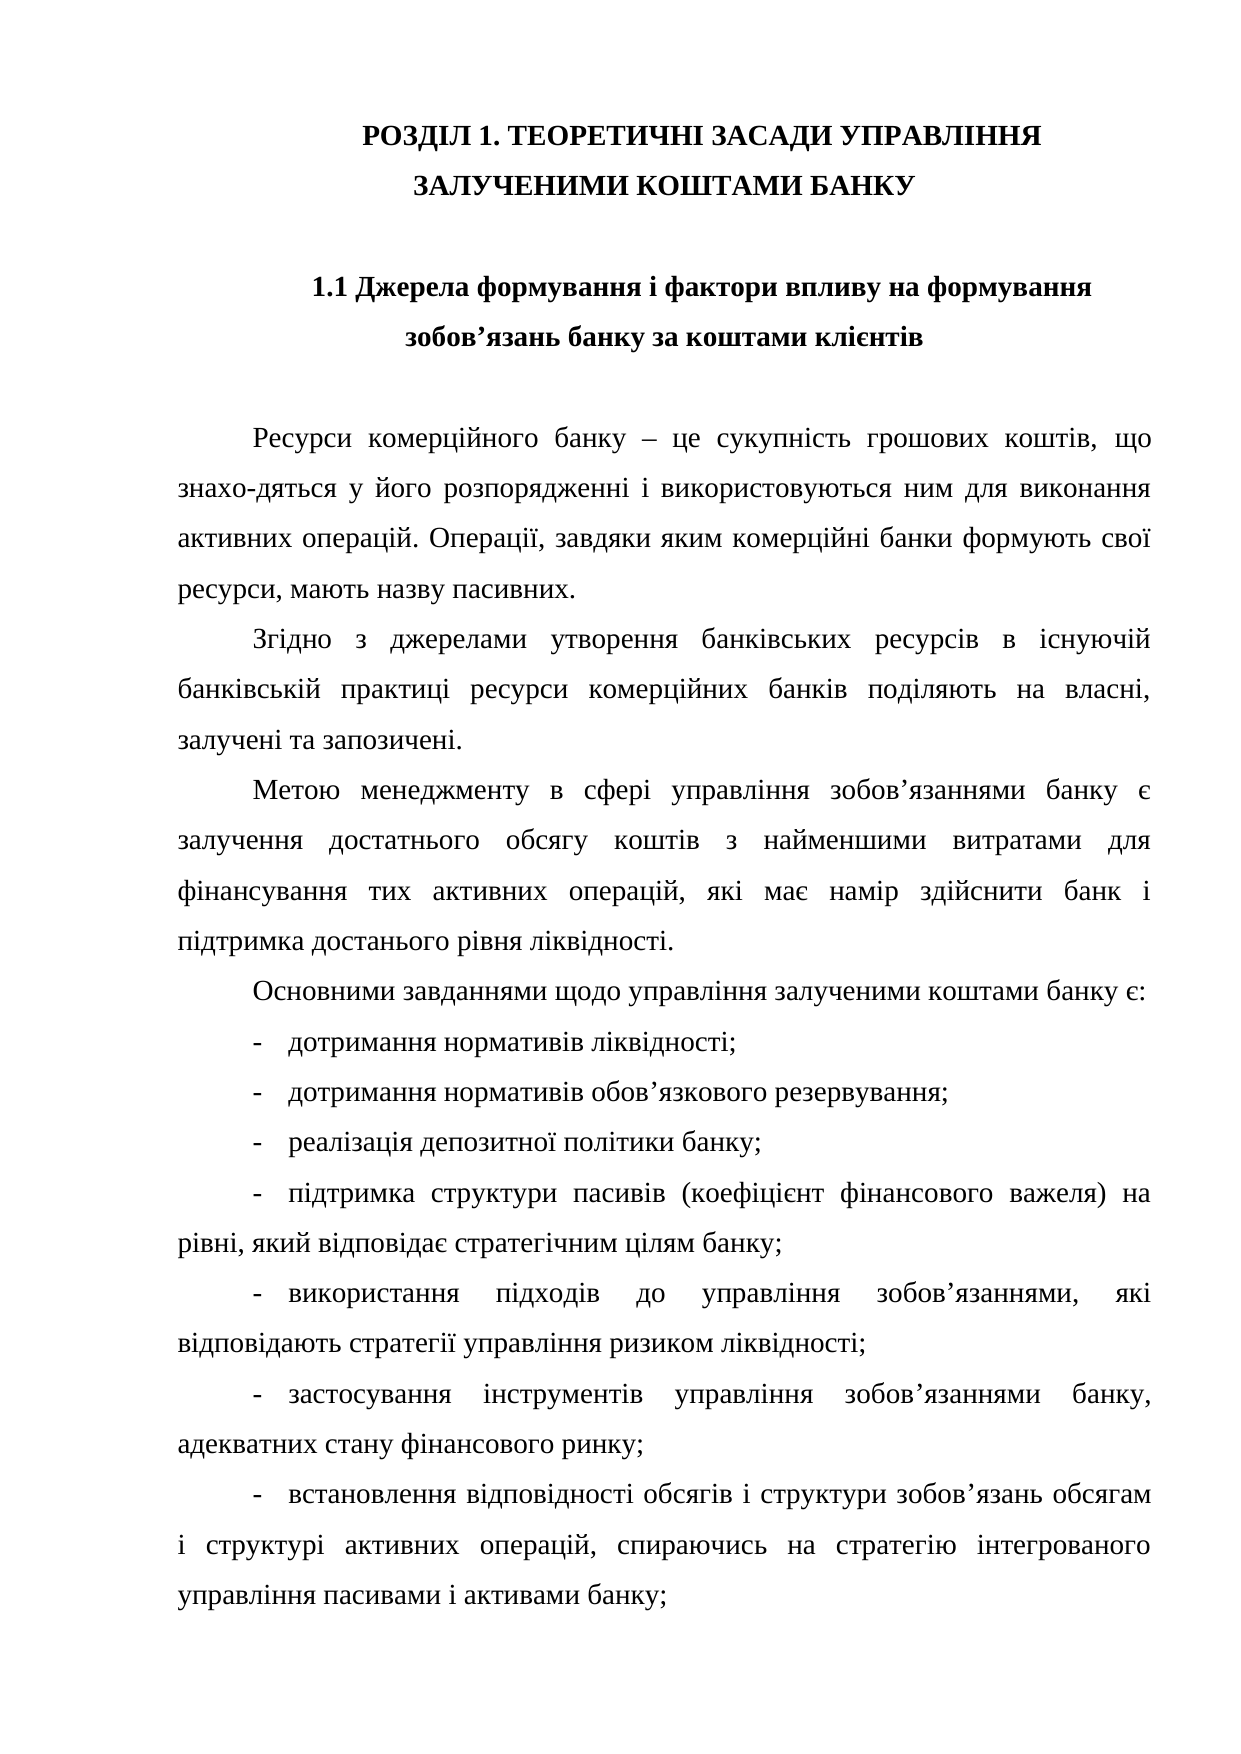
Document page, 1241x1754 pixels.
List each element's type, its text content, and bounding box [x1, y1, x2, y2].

list підтримка структури пасивів (коефіцієнт фінансового важеля) на рівні, який відповідає стратегічним цілям банку; [177, 1175, 1152, 1258]
list дотримання нормативів обов’язкового резервування; [177, 1074, 1152, 1108]
text Ресурси комерційного банку – це сукупність грошових коштів, що знахо-дяться у його розпорядженні і використовуються ним для виконання активних операцій. Операції, завдяки яким комерційні банки формують свої ресурси, мають назву пасивних. [177, 420, 1152, 604]
list встановлення відповідності обсягів і структури зобов’язань обсягам і структурі активних операцій, спираючись на стратегію інтегрованого управління пасивами і активами банку; [177, 1477, 1152, 1611]
text Метою менеджменту в сфері управління зобов’язаннями банку є залучення достатнього обсягу коштів з найменшими витратами для фінансування тих активних операцій, які має намір здійснити банк і підтримка достанього рівня ліквідності. [177, 772, 1152, 957]
list застосування інструментів управління зобов’язаннями банку, адекватних стану фінансового ринку; [177, 1376, 1152, 1460]
list реалізація депозитної політики банку; [177, 1124, 1152, 1158]
list використання підходів до управління зобов’язаннями, які відповідають стратегії управління ризиком ліквідності; [177, 1275, 1152, 1359]
text Основними завданнями щодо управління залученими коштами банку є: [177, 973, 1152, 1007]
text 1.1 Джерела формування і фактори впливу на формування зобов’язань банку за коштами клієнтів [177, 269, 1152, 353]
text Згідно з джерелами утворення банківських ресурсів в існуючій банківській практиці ресурси комерційних банків поділяють на власні, залучені та запозичені. [177, 621, 1152, 755]
text РОЗДІЛ 1. ТЕОРЕТИЧНІ ЗАСАДИ УПРАВЛІННЯ ЗАЛУЧЕНИМИ КОШТАМИ БАНКУ [177, 118, 1152, 202]
list дотримання нормативів ліквідності; [177, 1024, 1152, 1057]
